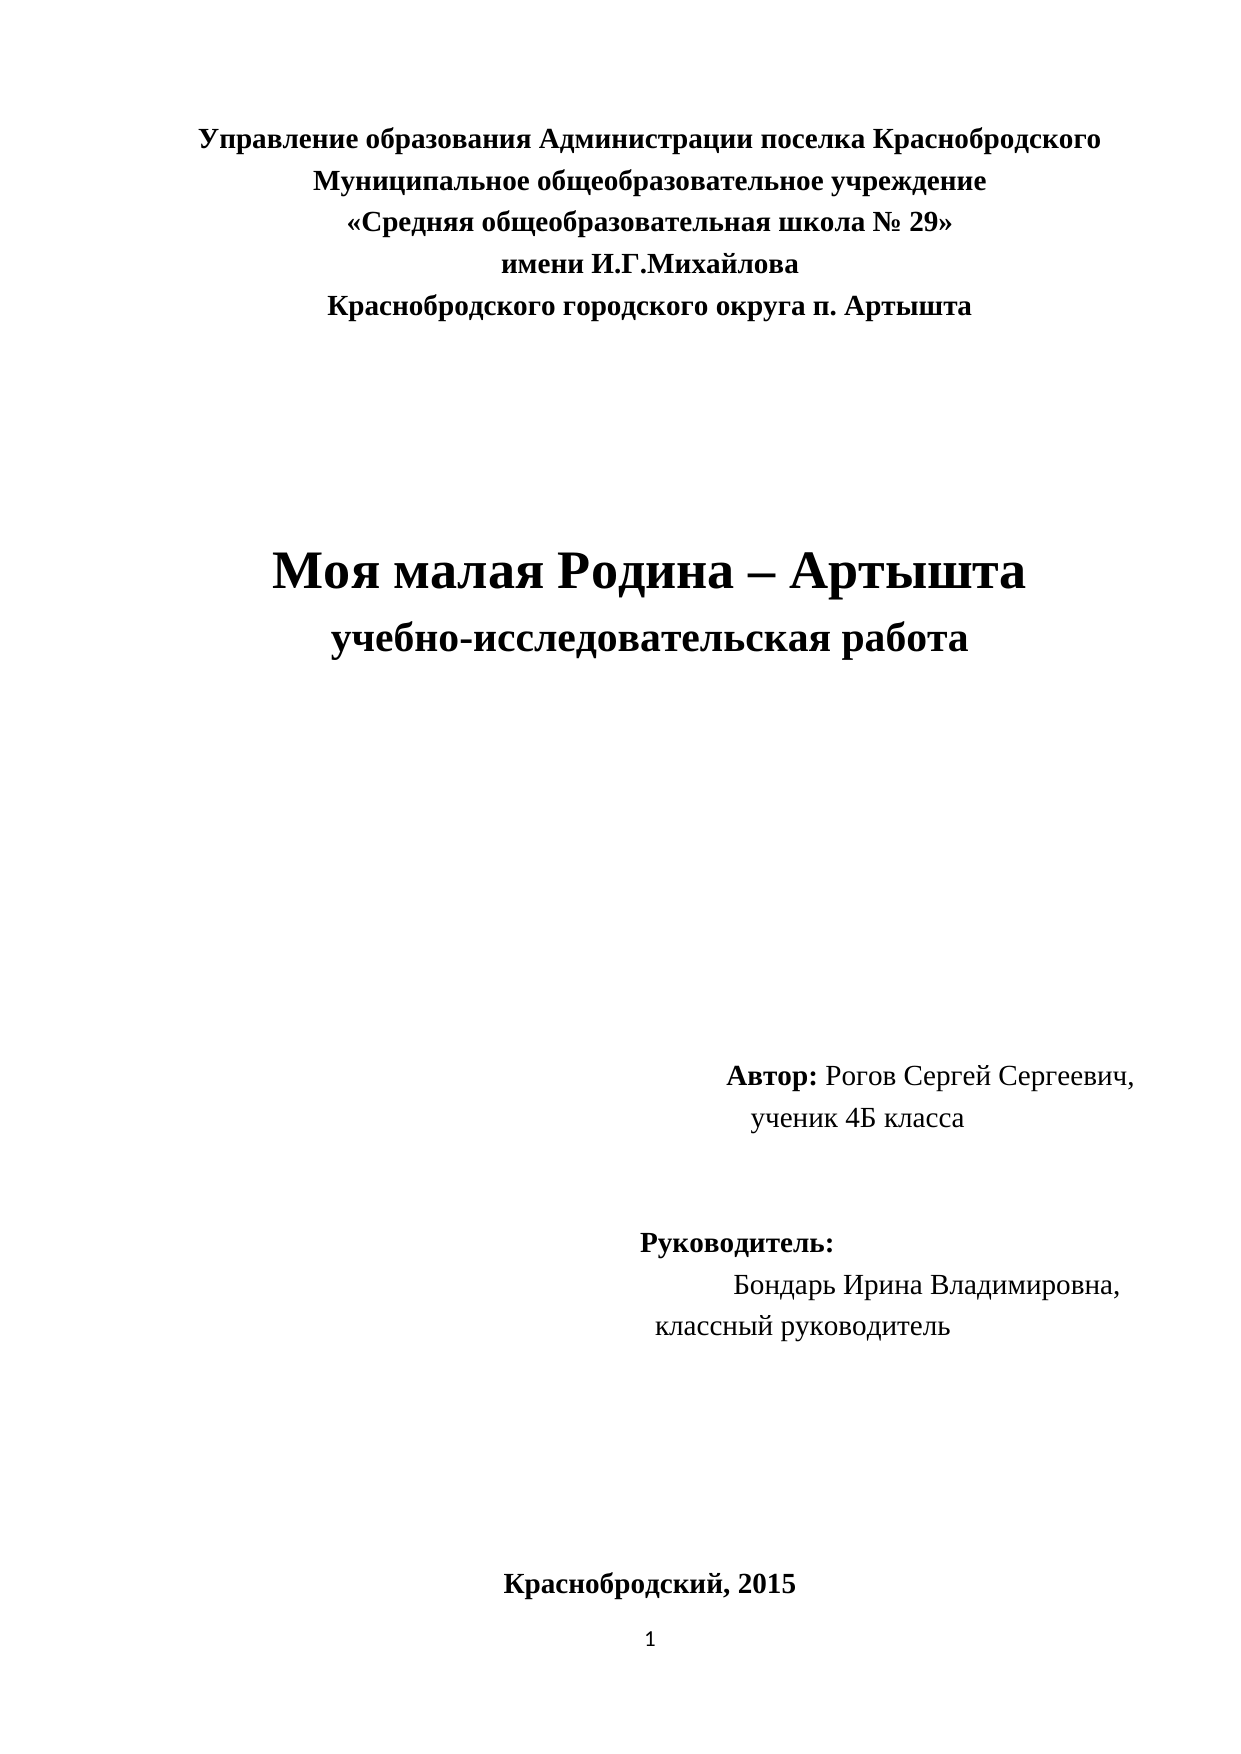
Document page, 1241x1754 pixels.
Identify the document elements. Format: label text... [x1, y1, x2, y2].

text Краснобродский, 2015 [148, 1567, 1152, 1600]
text классный руководитель [148, 1308, 1152, 1342]
text «Средняя общеобразовательная школа № 29» [148, 204, 1152, 238]
text Управление образования Администрации поселка Краснобродского [148, 121, 1152, 155]
text Краснобродского городского округа п. Артышта [148, 288, 1152, 321]
text Автор: Рогов Сергей Сергеевич, [148, 1058, 1152, 1092]
text имени И.Г.Михайлова [148, 246, 1152, 280]
text ученик 4Б класса [148, 1100, 1152, 1134]
text Руководитель: [148, 1225, 1152, 1259]
text Бондарь Ирина Владимировна, [148, 1267, 1152, 1300]
text Моя малая Родина – Артышта [148, 538, 1152, 600]
text Муниципальное общеобразовательное учреждение [148, 163, 1152, 196]
text учебно-исследовательская работа [148, 613, 1152, 661]
